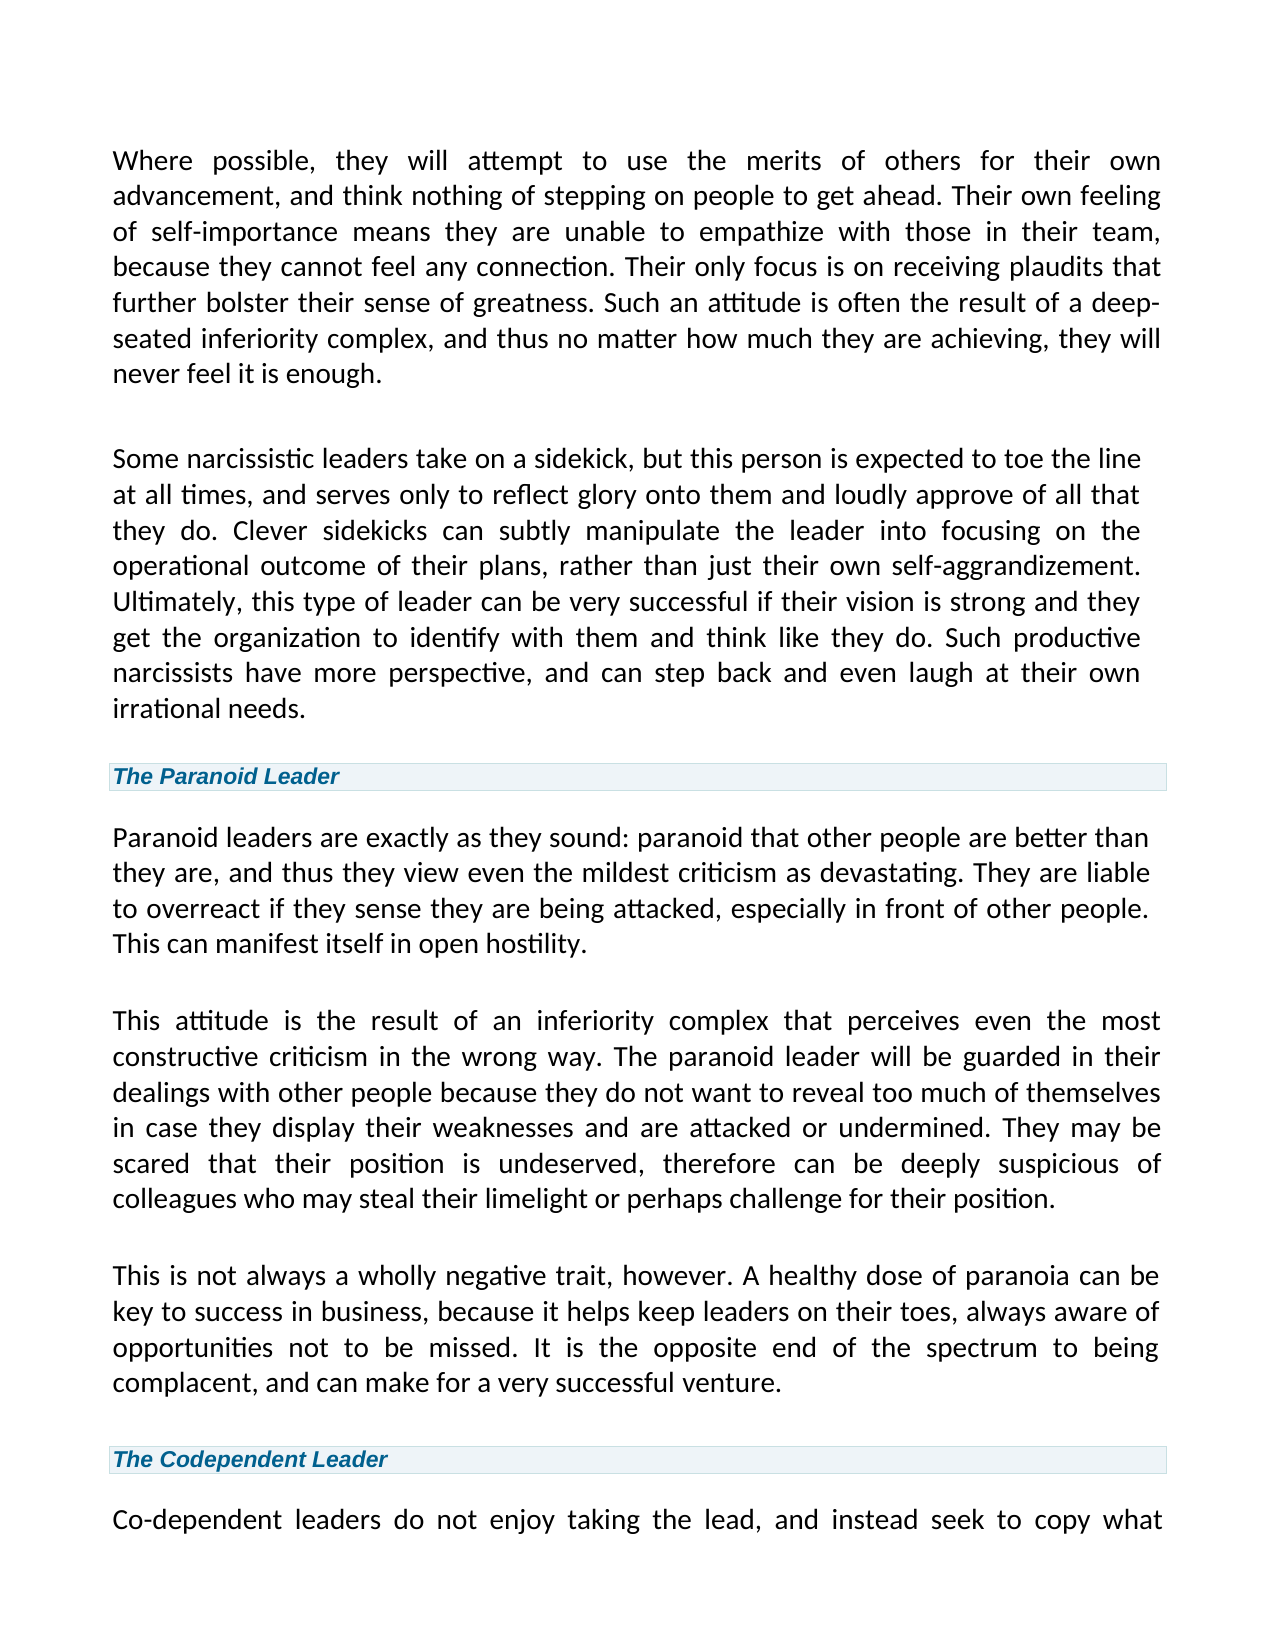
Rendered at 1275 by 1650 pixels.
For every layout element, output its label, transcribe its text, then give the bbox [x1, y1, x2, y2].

text Some narcissistic leaders take on a sidekick, but this person is expected to toe the line at all times, and serves only to reflect glory onto them and loudly approve of all that they do. Clever sidekicks can subtly manipulate the leader into focusing on the operational outcome of their plans, rather than just their own self-aggrandizement. Ultimately, this type of leader can be very successful if their vision is strong and they get the organization to identify with them and think like they do. Such productive narcissists have more perspective, and can step back and even laugh at their own irrational needs. [112, 441, 1143, 726]
text This is not always a wholly negative trait, however. A healthy dose of paranoia can be key to success in business, because it helps keep leaders on their toes, always aware of opportunities not to be missed. It is the opposite end of the spectrum to being complacent, and can make for a very successful venture. [112, 1257, 1161, 1400]
text Paranoid leaders are exactly as they sound: paranoid that other people are better than they are, and thus they view even the mildest criticism as devastating. They are liable to overreact if they sense they are being attacked, especially in front of other people. This can manifest itself in open hostility. [112, 819, 1151, 961]
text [112, 1501, 1164, 1536]
text Where possible, they will attempt to use the merits of others for their own advancement, and think nothing of stepping on people to get ahead. Their own feeling of self-importance means they are unable to empathize with those in their team, because they cannot feel any connection. Their only focus is on receiving plaudits that further bolster their sense of greatness. Such an attitude is often the result of a deep-seated inferiority complex, and thus no matter how much they are achieving, they will never feel it is enough. [112, 142, 1163, 391]
text This attitude is the result of an inferiority complex that perceives even the most constructive criticism in the wrong way. The paranoid leader will be guarded in their dealings with other people because they do not want to reveal too much of themselves in case they display their weaknesses and are attacked or undermined. They may be scared that their position is undeserved, therefore can be deeply suspicious of colleagues who may steal their limelight or perhaps challenge for their position. [112, 1002, 1163, 1216]
